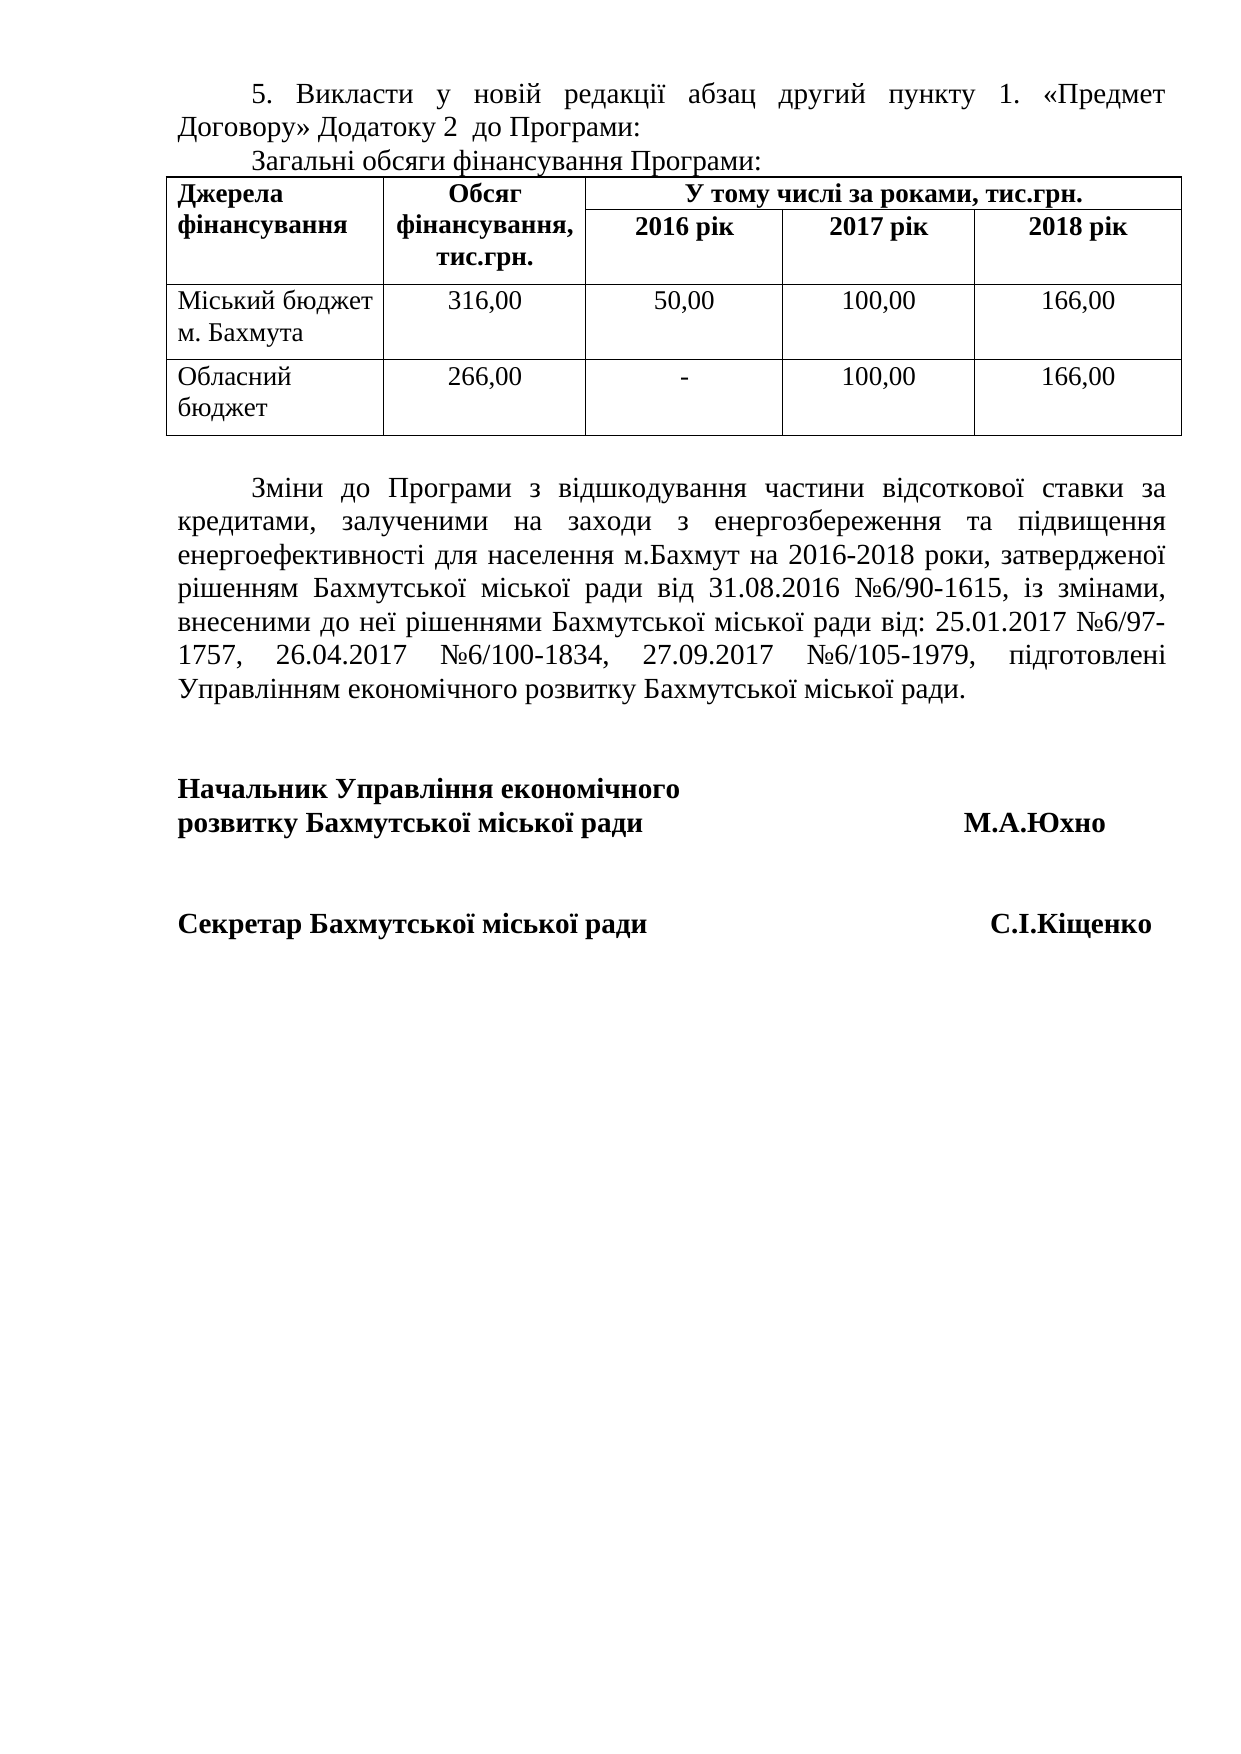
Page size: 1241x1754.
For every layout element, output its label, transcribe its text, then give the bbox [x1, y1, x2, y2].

table_cell 50,00 [586, 285, 782, 359]
text Секретар Бахмутської міської ради С.І.Кіщенко [177, 906, 1167, 939]
table_cell 2017 рік [783, 210, 974, 283]
text розвитку Бахмутської міської ради М.А.Юхно [177, 805, 1167, 839]
table_cell 166,00 [975, 285, 1181, 359]
table_cell 100,00 [783, 360, 974, 435]
table_cell 2018 рік [975, 210, 1181, 283]
table_header Джерела фінансування [167, 178, 383, 283]
table_cell - [586, 360, 782, 435]
text 5. Викласти у новій редакції абзац другий пункту 1. «Предмет Договору» Додатоку 2 до Програми: [177, 76, 1167, 143]
table_header У тому числі за роками, тис.грн. [586, 178, 1181, 209]
table_cell Обласний бюджет [167, 360, 383, 435]
table_cell 266,00 [384, 360, 585, 435]
list Загальні обсяги фінансування Програми: [177, 143, 1167, 176]
text Зміни до Програми з відшкодування частини відсоткової ставки за кредитами, залученими на заходи з енергозбереження та підвищення енергоефективності для населення м.Бахмут на 2016-2018 роки, затвердженої рішенням Бахмутської міської ради від 31.08.2016 №6/90-1615, із змінами, внесеними до неї рішеннями Бахмутської міської ради від: 25.01.2017 №6/97-1757, 26.04.2017 №6/100-1834, 27.09.2017 №6/105-1979, підготовлені Управлінням економічного розвитку Бахмутської міської ради. [177, 470, 1167, 704]
table_cell 100,00 [783, 285, 974, 359]
table_cell 316,00 [384, 285, 585, 359]
table_header Обсяг фінансування, тис.грн. [384, 178, 585, 283]
table_cell 166,00 [975, 360, 1181, 435]
table_cell 2016 рік [586, 210, 782, 283]
table_cell Міський бюджет м. Бахмута [167, 285, 383, 359]
text Начальник Управління економічного [177, 772, 1167, 805]
